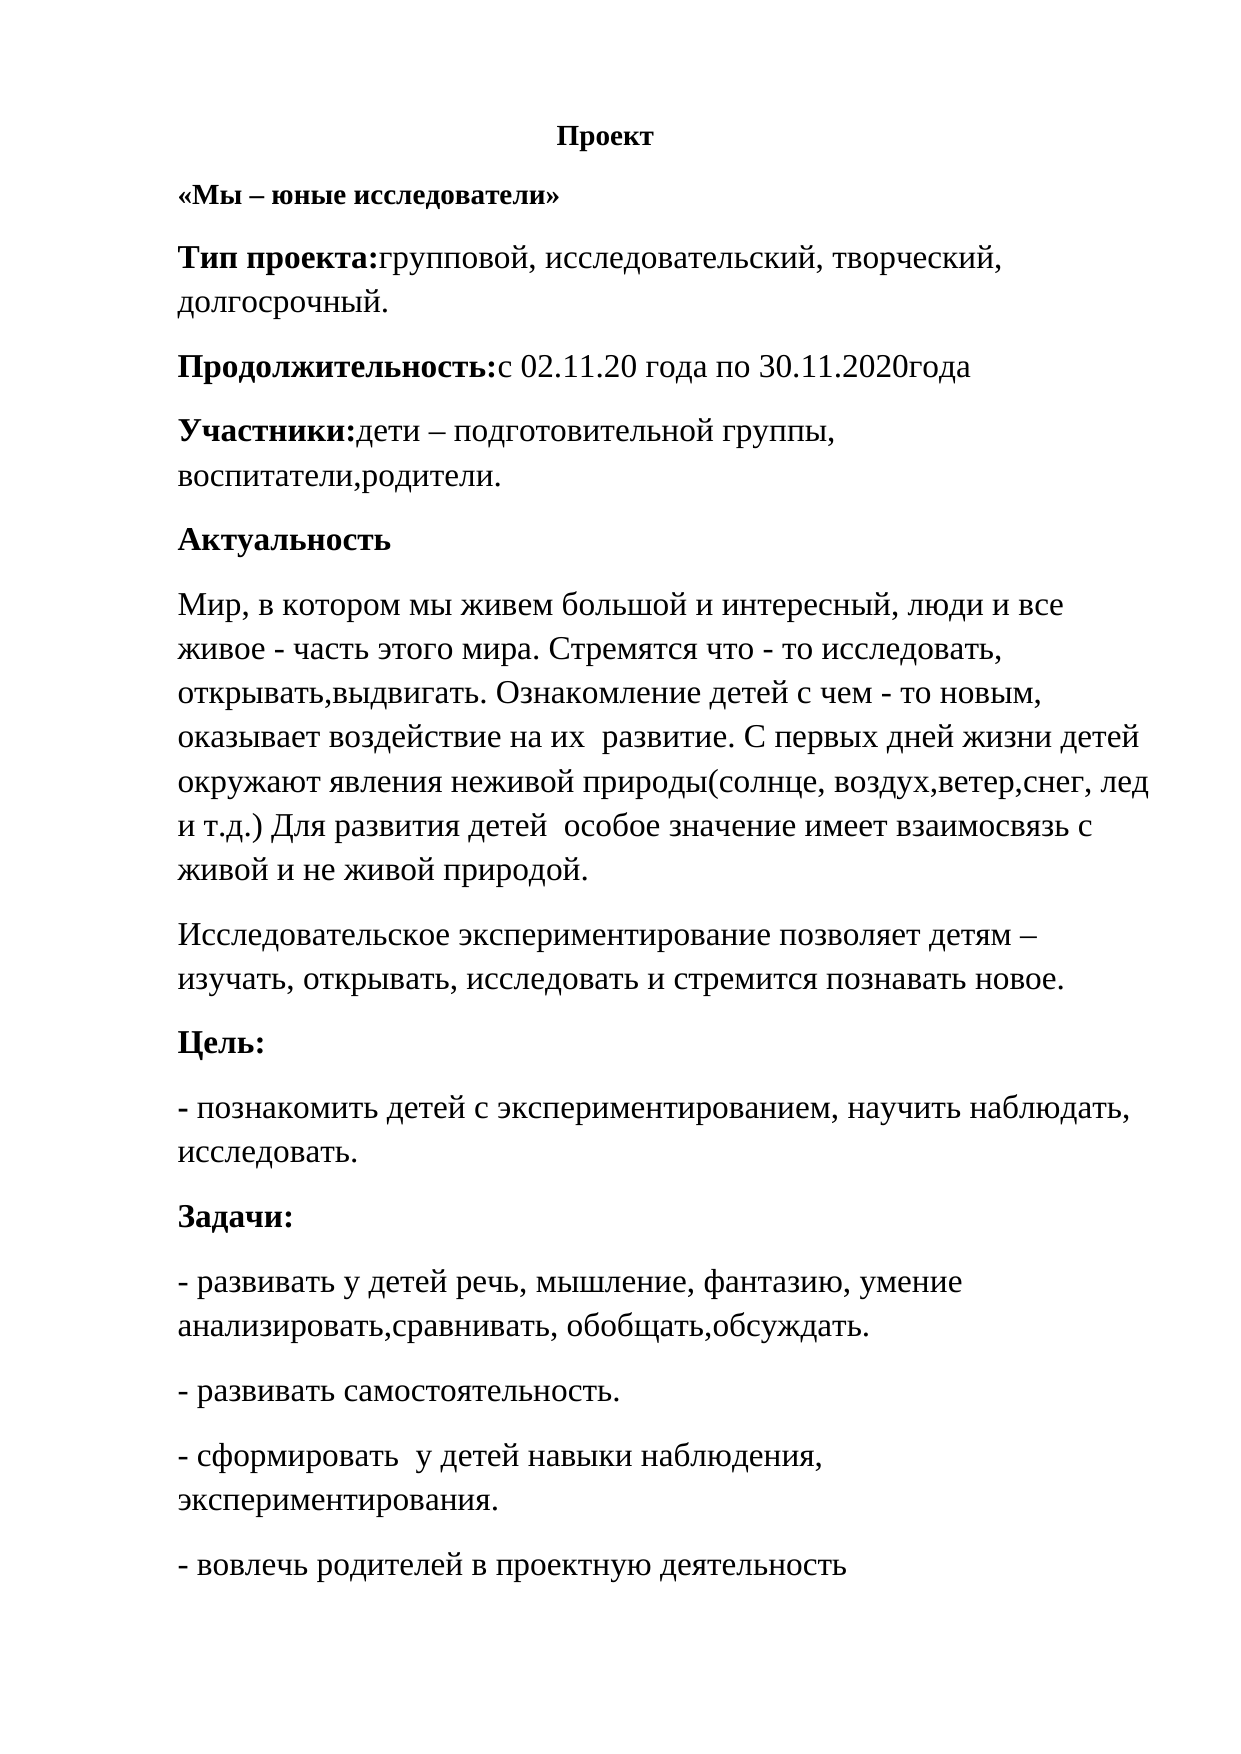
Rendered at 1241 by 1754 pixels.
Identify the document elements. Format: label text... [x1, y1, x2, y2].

text Проект [177, 118, 1152, 152]
text «Мы – юные исследователи» [177, 177, 1152, 211]
text Участники:дети – подготовительной группы, воспитатели,родители. [177, 411, 1152, 493]
text Исследовательское экспериментирование позволяет детям – изучать, открывать, исследовать и стремится познавать новое. [177, 914, 1152, 996]
text Мир, в котором мы живем большой и интересный, люди и все живое - часть этого мира. Стремятся что - то исследовать, открывать,выдвигать. Ознакомление детей с чем - то новым, оказывает воздействие на их развитие. С первых дней жизни детей окружают явления неживой природы(солнце, воздух,ветер,снег, лед и т.д.) Для развития детей особое значение имеет взаимосвязь с живой и не живой природой. [177, 584, 1152, 887]
text Задачи: [177, 1197, 1152, 1235]
text Тип проекта:групповой, исследовательский, творческий, долгосрочный. [177, 237, 1152, 319]
text Актуальность [177, 520, 1152, 558]
text - развивать у детей речь, мышление, фантазию, умение анализировать,сравнивать, обобщать,обсуждать. [177, 1262, 1152, 1344]
text - вовлечь родителей в проектную деятельность [177, 1544, 1152, 1583]
text Цель: [177, 1023, 1152, 1061]
text - развивать самостоятельность. [177, 1371, 1152, 1409]
text Продолжительность:с 02.11.20 года по 30.11.2020года [177, 346, 1152, 384]
text - познакомить детей с экспериментированием, научить наблюдать, исследовать. [177, 1088, 1152, 1170]
text - сформировать у детей навыки наблюдения, экспериментирования. [177, 1435, 1152, 1518]
